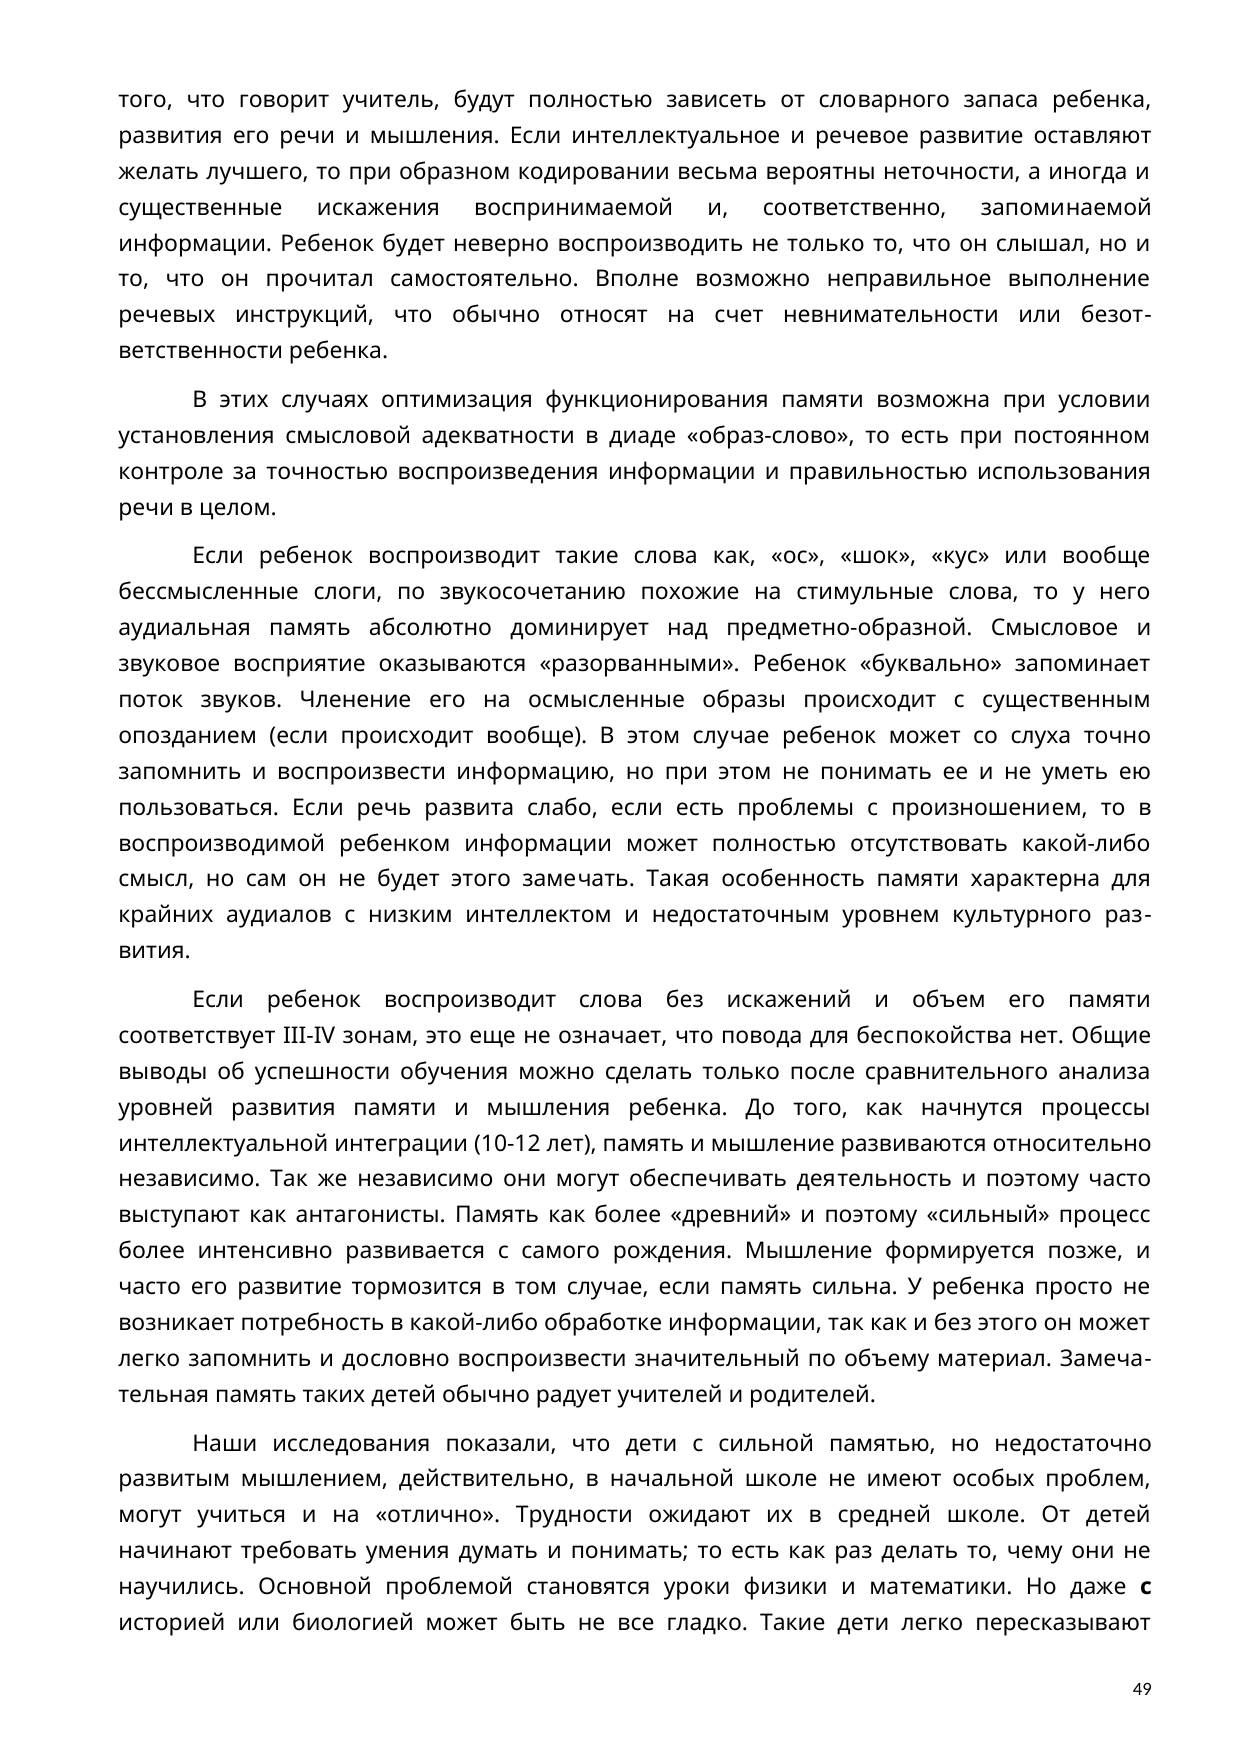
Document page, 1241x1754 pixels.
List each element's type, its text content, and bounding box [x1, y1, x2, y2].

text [118, 83, 1152, 366]
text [118, 1426, 1152, 1637]
text Если ребенок воспроизводит такие слова как, «ос», «шок», «кус» или вообще бессмысленные слоги, по звукосочетанию похожие на стимульные слова, то у него аудиальная память абсолютно доминирует над предметно-образной. Смысловое и звуковое восприятие оказываются «разорванными». Ребенок «буквально» запоминает поток звуков. Членение его на осмысленные образы происходит с существенным опозданием (если происходит вообще). В этом случае ребенок может со слуха точно запомнить и воспроизвести информацию, но при этом не понимать ее и не уметь ею пользоваться. Если речь развита слабо, если есть проблемы с произношением, то в воспроизводимой ребенком информации может полностью отсутствовать какой-либо смысл, но сам он не будет этого замечать. Такая особенность памяти характерна для крайних аудиалов с низким интеллектом и недостаточным уровнем культурного развития. [118, 539, 1152, 966]
text В этих случаях оптимизация функционирования памяти возможна при условии установления смысловой адекватности в диаде «образ-слово», то есть при постоянном контроле за точностью воспроизведения информации и правильностью использования речи в целом. [118, 383, 1152, 522]
text Если ребенок воспроизводит слова без искажений и объем его памяти соответствует III-IV зонам, это еще не означает, что повода для беспокойства нет. Общие выводы об успешности обучения можно сделать только после сравнительного анализа уровней развития памяти и мышления ребенка. До того, как начнутся процессы интеллектуальной интеграции (10-12 лет), память и мышление развиваются относительно независимо. Так же независимо они могут обеспечивать деятельность и поэтому часто выступают как антагонисты. Память как более «древний» и поэтому «сильный» процесс более интенсивно развивается с самого рождения. Мышление формируется позже, и часто его развитие тормозится в том случае, если память сильна. У ребенка просто не возникает потребность в какой-либо обработке информации, так как и без этого он может легко запомнить и дословно воспроизвести значительный по объему материал. Замечательная память таких детей обычно радует учителей и родителей. [118, 983, 1152, 1409]
